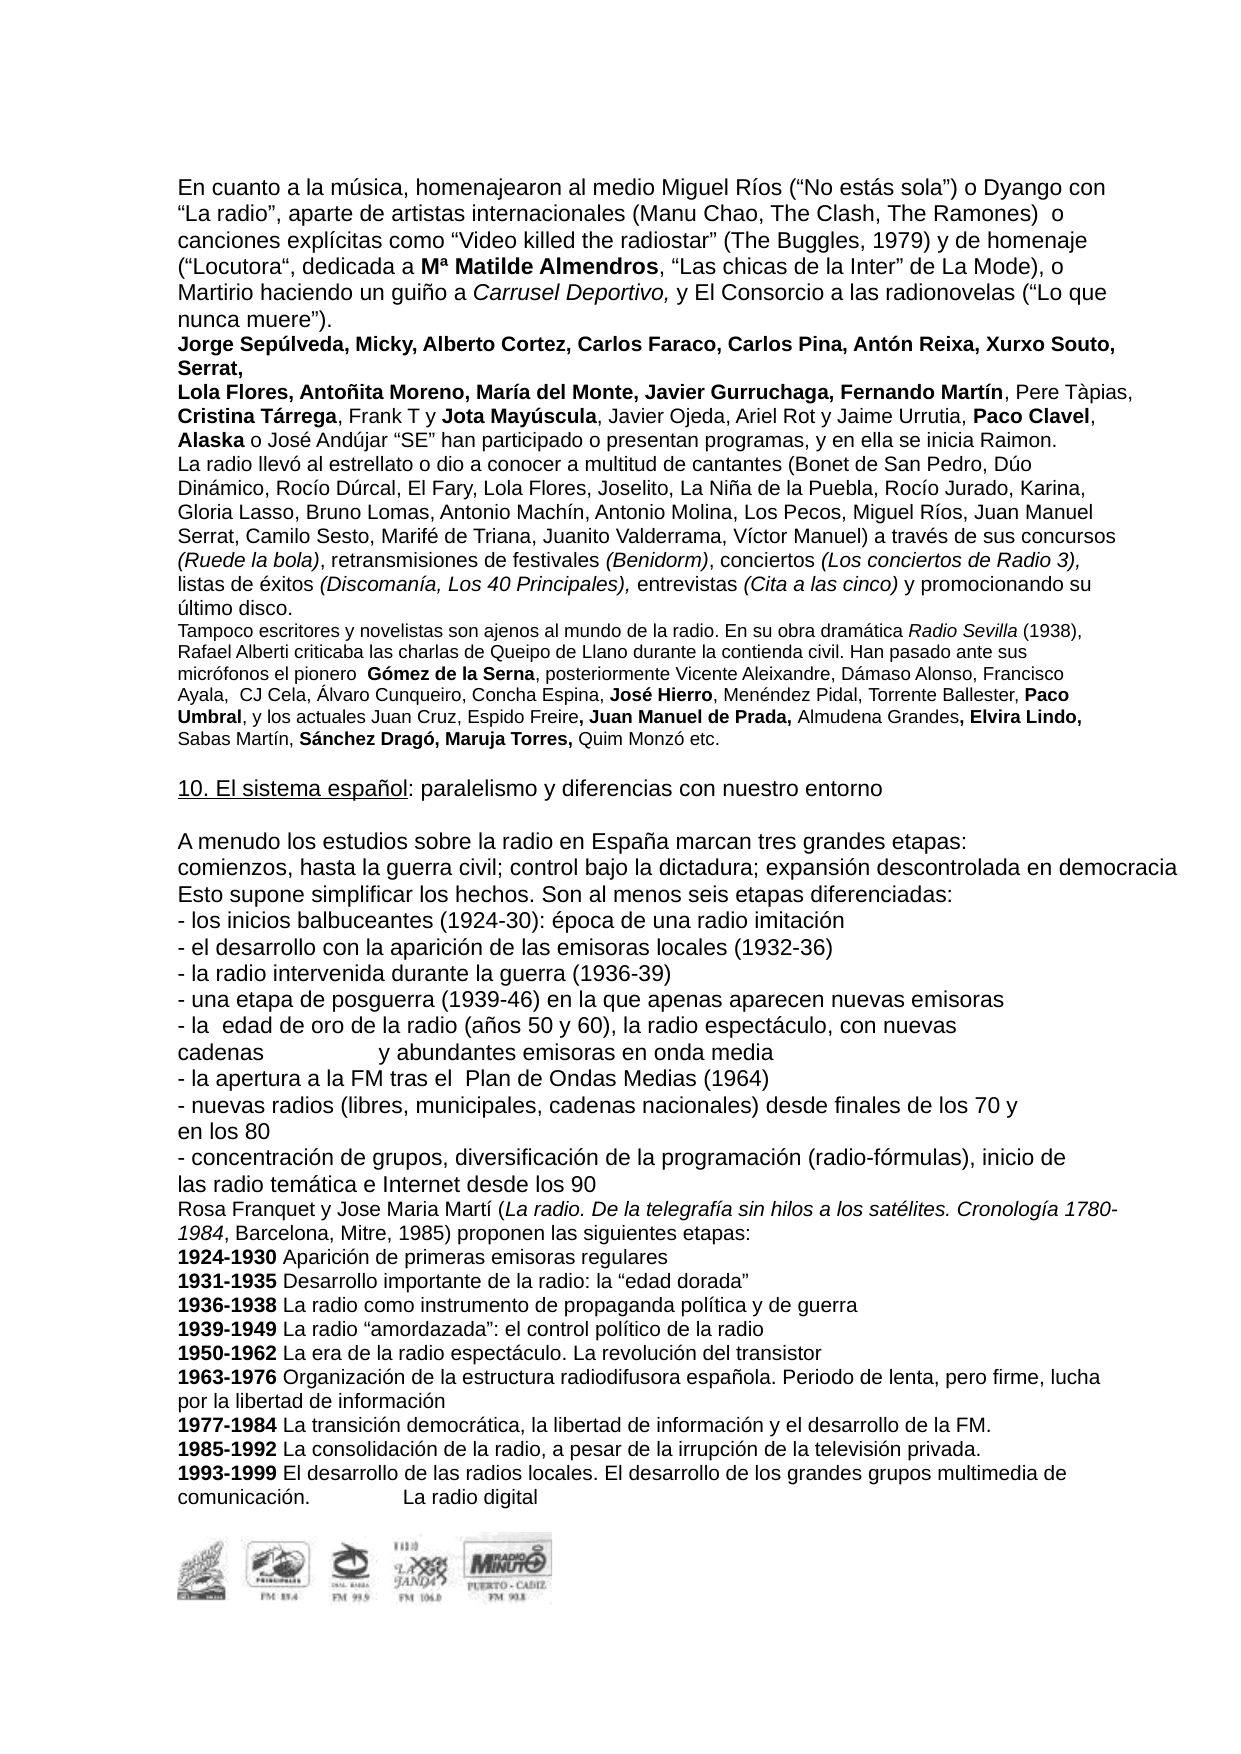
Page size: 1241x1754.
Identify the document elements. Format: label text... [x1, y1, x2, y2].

text Jorge Sepúlveda, Micky, Alberto Cortez, Carlos Faraco, Carlos Pina, Antón Reixa, Xurxo Souto, Serrat, [177, 332, 1135, 380]
text A menudo los estudios sobre la radio en España marcan tres grandes etapas: [177, 828, 1049, 854]
text comienzos, hasta la guerra civil; control bajo la dictadura; expansión descontrolada en democracia [177, 854, 1180, 881]
text Lola Flores, Antoñita Moreno, María del Monte, Javier Gurruchaga, Fernando Martín, Pere Tàpias, Cristina Tárrega, Frank T y Jota Mayúscula, Javier Ojeda, Ariel Rot y Jaime Urrutia, Paco Clavel, Alaska o José Andújar “SE” han participado o presentan programas, y en ella se inicia Raimon. [177, 380, 1135, 452]
text 1939-1949 La radio “amordazada”: el control político de la radio [177, 1317, 1063, 1341]
text Rosa Franquet y Jose Maria Martí (La radio. De la telegrafía sin hilos a los satélites. Cronología 1780-1984, Barcelona, Mitre, 1985) proponen las siguientes etapas: [177, 1197, 1121, 1245]
text Tampoco escritores y novelistas son ajenos al mundo de la radio. En su obra dramática Radio Sevilla (1938), Rafael Alberti criticaba las charlas de Queipo de Llano durante la contienda civil. Han pasado ante sus micrófonos el pionero Gómez de , posteriormente Vicente Aleixandre, Dámaso Alonso, Francisco Ayala, CJ Cela, Álvaro Cunqueiro, Concha Espina, José Hierro, Menéndez Pidal, Torrente Ballester, Paco Umbral, y los actuales Juan Cruz, Espido Freire, Juan Manuel de Prada, Almudena Grandes, Elvira Lindo, Sabas Martín, Sánchez Dragó, Maruja Torres, Quim Monzó etc. [177, 619, 1106, 749]
text La radio llevó al estrellato o dio a conocer a multitud de cantantes (Bonet de San Pedro, Dúo Dinámico, Rocío Dúrcal, El Fary, Lola Flores, Joselito, de , Rocío Jurado, Karina, Gloria Lasso, Bruno Lomas, Antonio Machín, Antonio Molina, Los Pecos, Miguel Ríos, Juan Manuel Serrat, Camilo Sesto, Marifé de Triana, Juanito Valderrama, Víctor Manuel) a través de sus concursos (Ruede la bola), retransmisiones de festivales (Benidorm), conciertos (Los conciertos de Radio 3), listas de éxitos (Discomanía, Los 40 Principales), entrevistas (Cita a las cinco) y promocionando su último disco. [177, 452, 1121, 619]
text - concentración de grupos, diversificación de la programación (radio-fórmulas), inicio de las radio temática e Internet desde los 90 [177, 1144, 1091, 1197]
text 1993-1999 El desarrollo de las radios locales. El desarrollo de los grandes grupos multimedia de comunicación. La radio digital [177, 1461, 1150, 1508]
text Esto supone simplificar los hechos. Son al menos seis etapas diferenciadas: [177, 881, 1049, 907]
text - la edad de oro de la radio (años 50 y 60), la radio espectáculo, con nuevas cadenas y abundantes emisoras en onda media [177, 1012, 1049, 1065]
text 10. El sistema español: paralelismo y diferencias con nuestro entorno [177, 775, 1049, 802]
text 1924-1930 Aparición de primeras emisoras regulares [177, 1245, 1063, 1269]
text En cuanto a la música, homenajearon al medio Miguel Ríos (“No estás sola”) o Dyango con “La radio”, aparte de artistas internacionales (Manu Chao, The Clash, The Ramones) o canciones explícitas como “Video killed the radiostar” (The Buggles, 1979) y de homenaje (“Locutora“, dedicada a Mª Matilde Almendros, “Las chicas de la Inter” de La Mode), o Martirio haciendo un guiño a Carrusel Deportivo, y El Consorcio a las radionovelas (“Lo que nunca muere”). [177, 174, 1135, 332]
text - el desarrollo con la aparición de las emisoras locales (1932-36) [177, 933, 1049, 960]
text 1963-1976 Organización de la estructura radiodifusora española. Periodo de lenta, pero firme, lucha por la libertad de información [177, 1365, 1120, 1413]
text - la apertura a tras el Plan de Ondas Medias (1964) [177, 1065, 1049, 1092]
text 1977-1984 La transición democrática, la libertad de información y el desarrollo de [177, 1413, 1063, 1437]
text 1950-1962 La era de la radio espectáculo. La revolución del transistor [177, 1341, 1063, 1365]
text - nuevas radios (libres, municipales, cadenas nacionales) desde finales de los 70 y en los 80 [177, 1092, 1049, 1144]
text 1985-1992 La consolidación de la radio, a pesar de la irrupción de la televisión privada. [177, 1437, 1063, 1461]
picture [177, 1532, 553, 1605]
text - la radio intervenida durante la guerra (1936-39) [177, 960, 1049, 986]
text 1931-1935 Desarrollo importante de la radio: la “edad dorada” [177, 1269, 1063, 1293]
text 1936-1938 La radio como instrumento de propaganda política y de guerra [177, 1293, 1063, 1317]
text - una etapa de posguerra (1939-46) en la que apenas aparecen nuevas emisoras [177, 986, 1049, 1012]
text - los inicios balbuceantes (1924-30): época de una radio imitación [177, 907, 1049, 933]
